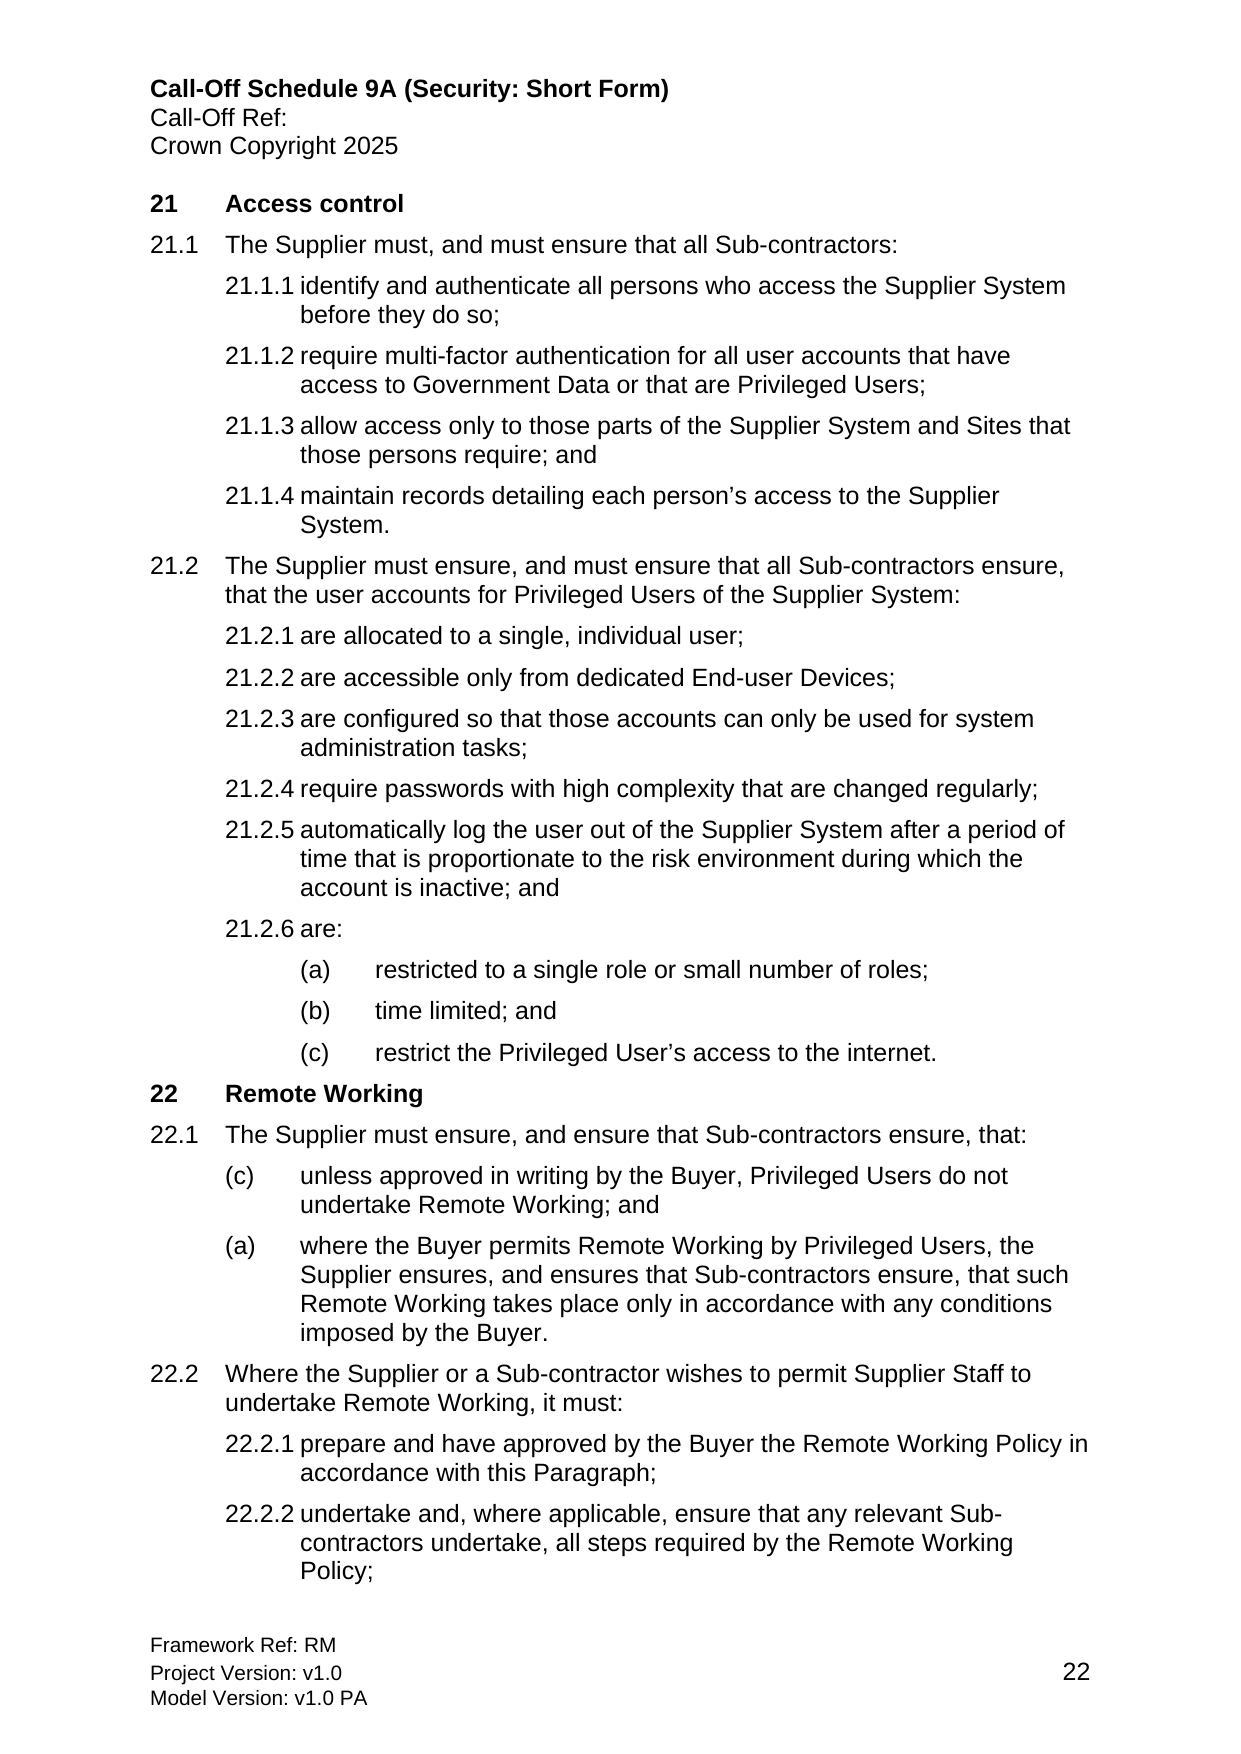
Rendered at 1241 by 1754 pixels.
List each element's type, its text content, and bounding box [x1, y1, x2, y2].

subtitle undertake and, where applicable, ensure that any relevant Sub-contractors undertake, all steps required by the Remote Working Policy; [225, 1499, 1090, 1585]
subtitle are configured so that those accounts can only be used for system administration tasks; [225, 704, 1090, 761]
subtitle time limited; and [300, 996, 1090, 1025]
subtitle are accessible only from dedicated End-user Devices; [225, 663, 1090, 691]
subtitle Where the Supplier or a Sub-contractor wishes to permit Supplier Staff to undertake Remote Working, it must: [150, 1359, 1090, 1416]
subtitle Access control [150, 189, 1090, 218]
subtitle The Supplier must ensure, and ensure that Sub-contractors ensure, that: [150, 1120, 1090, 1149]
subtitle require multi-factor authentication for all user accounts that have access to Government Data or that are Privileged Users; [225, 341, 1090, 399]
subtitle The Supplier must, and must ensure that all Sub-contractors: [150, 230, 1090, 259]
subtitle are allocated to a single, individual user; [225, 621, 1090, 650]
subtitle require passwords with high complexity that are changed regularly; [225, 774, 1090, 803]
subtitle allow access only to those parts of the Supplier System and Sites that those persons require; and [225, 411, 1090, 469]
subtitle Remote Working [150, 1079, 1090, 1108]
subtitle restrict the Privileged User’s access to the internet. [300, 1038, 1090, 1066]
subtitle maintain records detailing each person’s access to the Supplier System. [225, 481, 1090, 539]
subtitle identify and authenticate all persons who access the Supplier System before they do so; [225, 271, 1090, 329]
subtitle are: [225, 914, 1090, 943]
subtitle restricted to a single role or small number of roles; [300, 955, 1090, 984]
subtitle prepare and have approved by the Buyer the Remote Working Policy in accordance with this Paragraph; [225, 1429, 1090, 1486]
list unless approved in writing by the Buyer, Privileged Users do not undertake Remote Working; and [225, 1161, 1090, 1219]
subtitle The Supplier must ensure, and must ensure that all Sub-contractors ensure, that the user accounts for Privileged Users of the Supplier System: [150, 551, 1090, 609]
list where the Buyer permits Remote Working by Privileged Users, the Supplier ensures, and ensures that Sub-contractors ensure, that such Remote Working takes place only in accordance with any conditions imposed by the Buyer. [225, 1231, 1090, 1346]
subtitle automatically log the user out of the Supplier System after a period of time that is proportionate to the risk environment during which the account is inactive; and [225, 815, 1090, 901]
